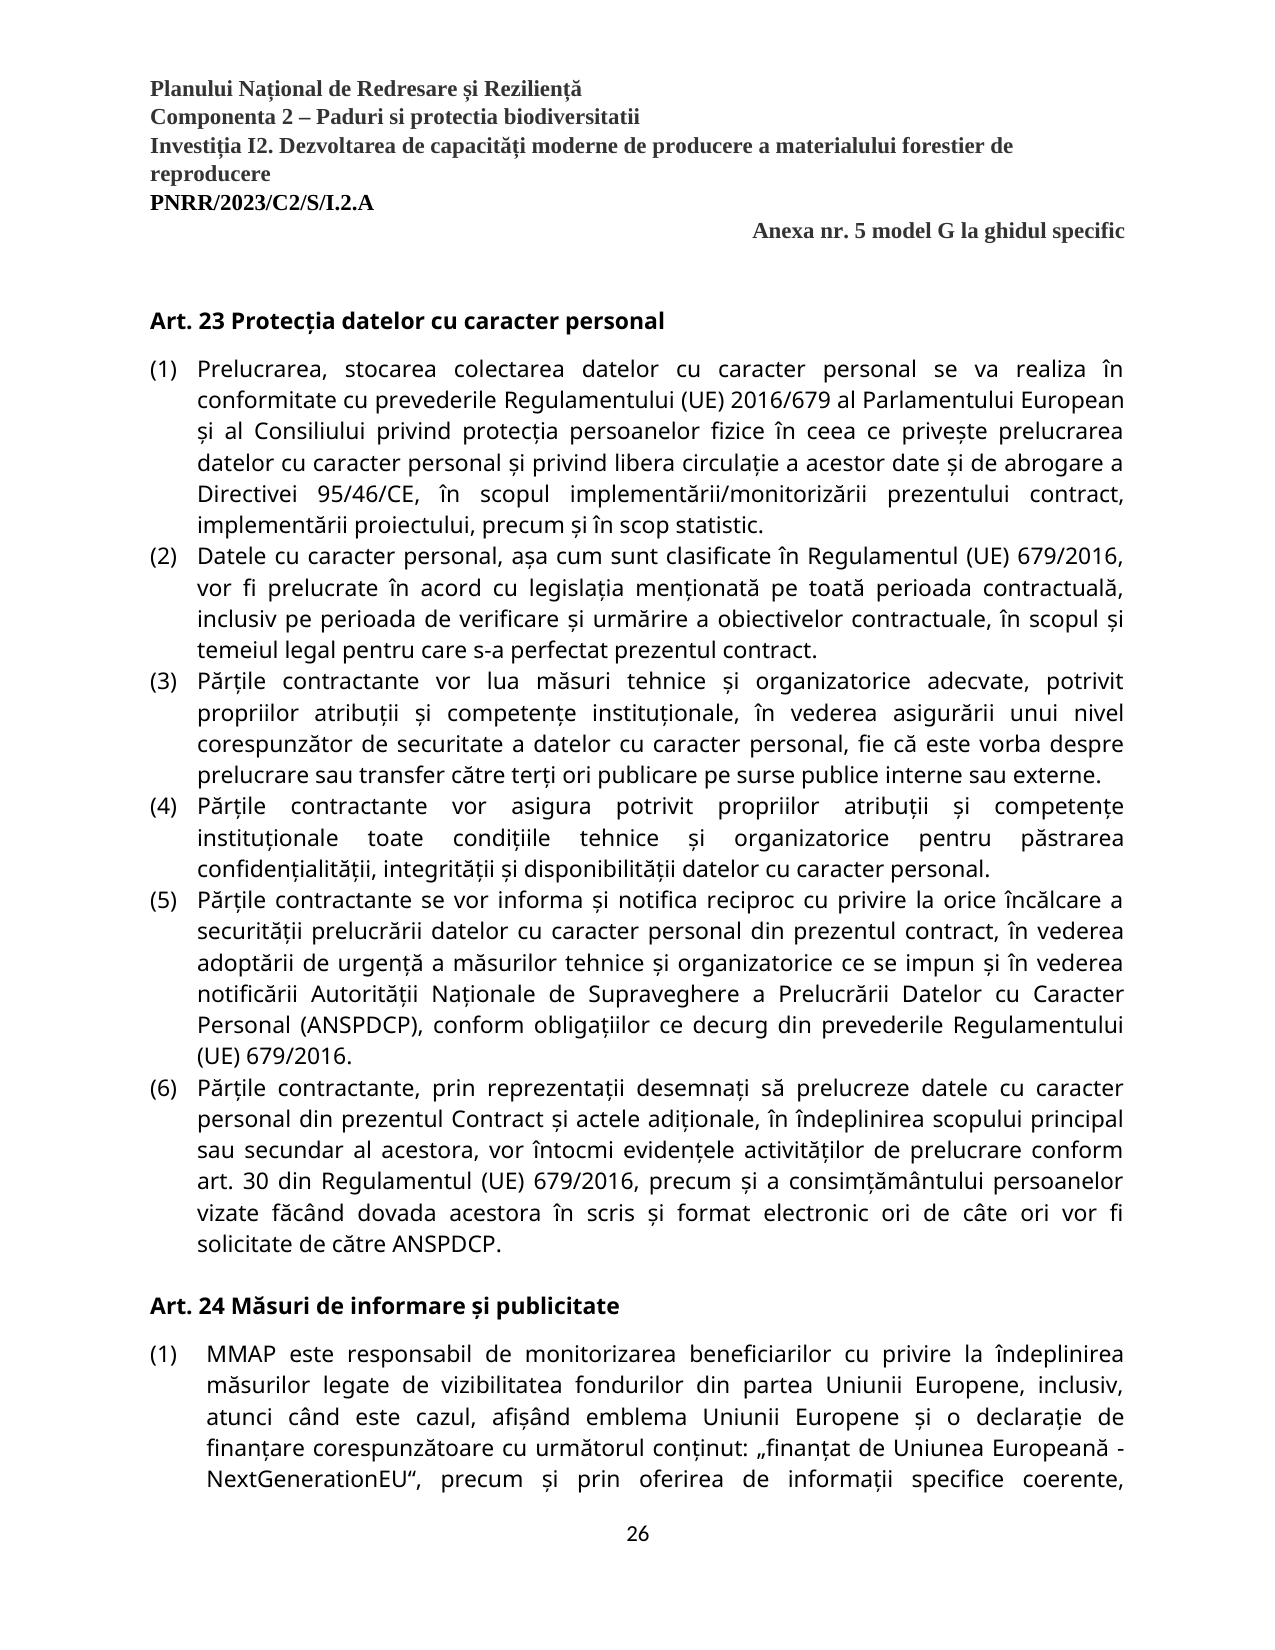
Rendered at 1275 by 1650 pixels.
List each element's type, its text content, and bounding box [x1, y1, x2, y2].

list Părțile contractante se vor informa și notifica reciproc cu privire la orice încălcare a securității prelucrării datelor cu caracter personal din prezentul contract, în vederea adoptării de urgență a măsurilor tehnice și organizatorice ce se impun și în vederea notificării Autorității Naționale de Supraveghere a Prelucrării Datelor cu Caracter Personal (ANSPDCP), conform obligațiilor ce decurg din prevederile Regulamentului (UE) 679/2016. [150, 884, 1125, 1072]
list Prelucrarea, stocarea colectarea datelor cu caracter personal se va realiza în conformitate cu prevederile Regulamentului (UE) 2016/679 al Parlamentului European și al Consiliului privind protecția persoanelor fizice în ceea ce privește prelucrarea datelor cu caracter personal și privind libera circulație a acestor date și de abrogare a Directivei 95/46/CE, în scopul implementării/monitorizării prezentului contract, implementării proiectului, precum și în scop statistic. [150, 353, 1125, 540]
text Art. 23 Protecția datelor cu caracter personal [150, 305, 1125, 336]
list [150, 1338, 1125, 1494]
list Datele cu caracter personal, așa cum sunt clasificate în Regulamentul (UE) 679/2016, vor fi prelucrate în acord cu legislația menționată pe toată perioada contractuală, inclusiv pe perioada de verificare și urmărire a obiectivelor contractuale, în scopul și temeiul legal pentru care s-a perfectat prezentul contract. [150, 540, 1125, 665]
text Art. 24 Măsuri de informare și publicitate [150, 1290, 1125, 1322]
list Părțile contractante, prin reprezentații desemnați să prelucreze datele cu caracter personal din prezentul Contract și actele adiționale, în îndeplinirea scopului principal sau secundar al acestora, vor întocmi evidențele activităților de prelucrare conform art. 30 din Regulamentul (UE) 679/2016, precum și a consimțământului persoanelor vizate făcând dovada acestora în scris și format electronic ori de câte ori vor fi solicitate de către ANSPDCP. [150, 1072, 1125, 1259]
list Părțile contractante vor asigura potrivit propriilor atribuții și competențe instituționale toate condițiile tehnice și organizatorice pentru păstrarea confidențialității, integrității și disponibilității datelor cu caracter personal. [150, 790, 1125, 884]
list Părțile contractante vor lua măsuri tehnice și organizatorice adecvate, potrivit propriilor atribuții și competențe instituționale, în vederea asigurării unui nivel corespunzător de securitate a datelor cu caracter personal, fie că este vorba despre prelucrare sau transfer către terți ori publicare pe surse publice interne sau externe. [150, 665, 1125, 790]
